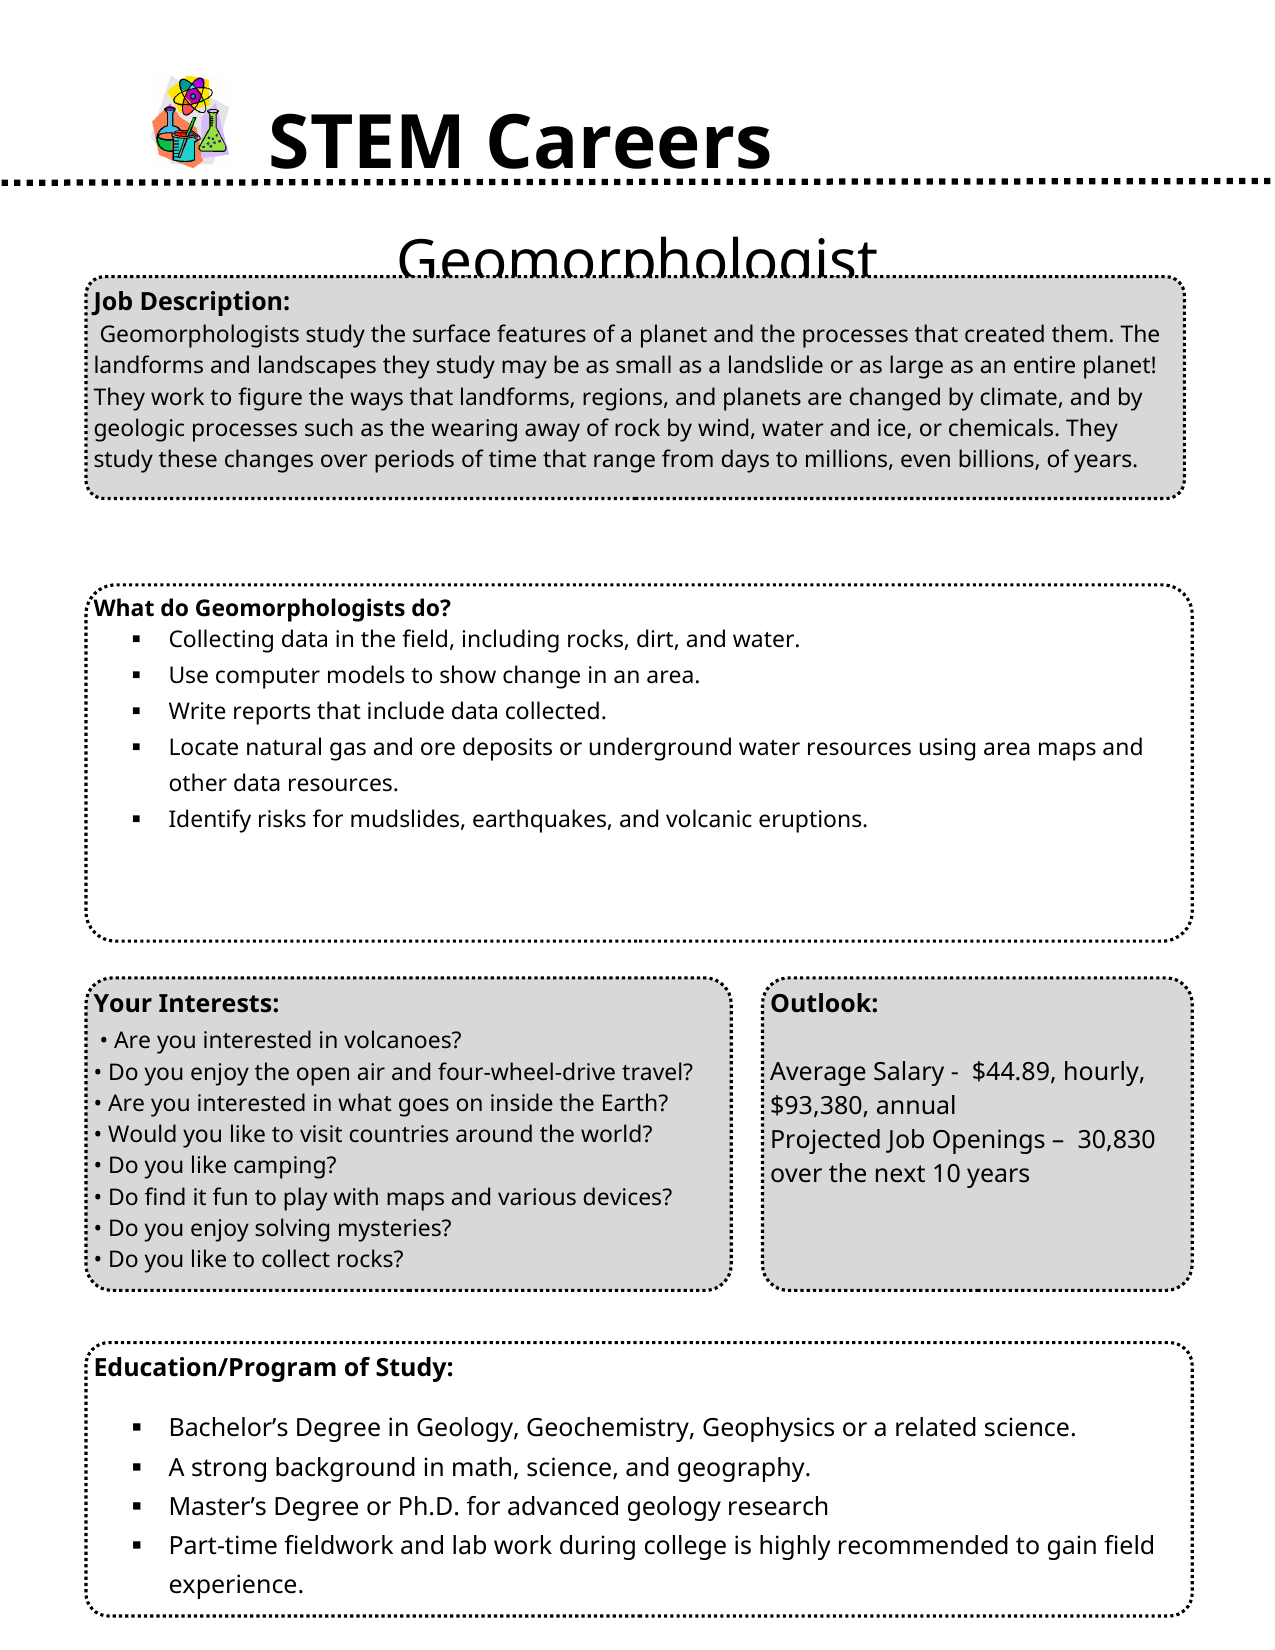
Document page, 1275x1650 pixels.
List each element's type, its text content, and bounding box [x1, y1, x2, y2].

text Geomorphologist [150, 218, 1125, 276]
picture [150, 75, 230, 169]
